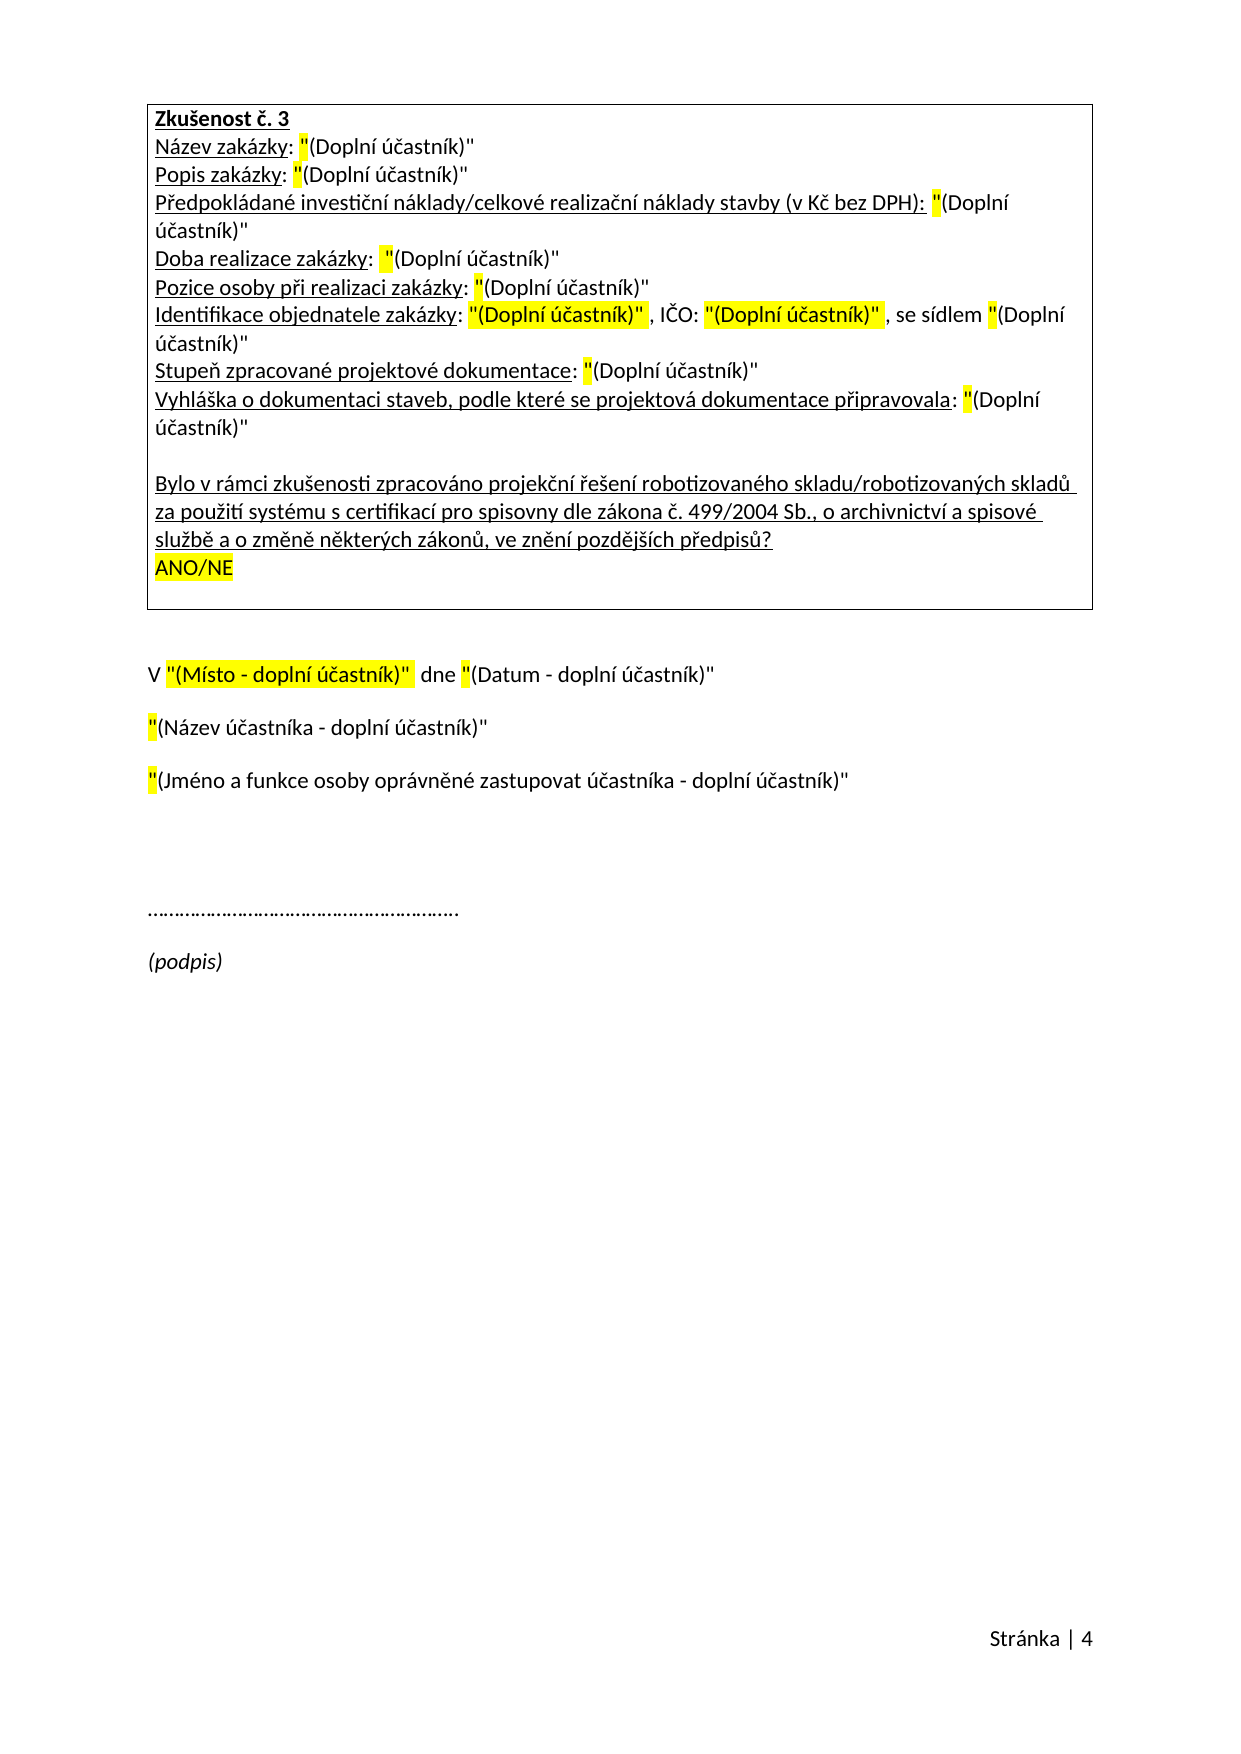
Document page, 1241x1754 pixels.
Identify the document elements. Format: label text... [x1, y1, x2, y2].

text V dne [415, 660, 461, 688]
table_cell Zkušenost č. 3 Název zakázky: Popis zakázky: Předpokládané investiční náklady/celkové realizační náklady stavby (v Kč bez DPH): Doba realizace zakázky: Pozice osoby při realizaci zakázky: Identifikace objednatele zakázky: , IČO: , se sídlem Stupeň zpracované projektové dokumentace: Vyhláška o dokumentaci staveb, podle které se projektová dokumentace připravovala: Bylo v rámci zkušenosti zpracováno projekční řešení robotizovaného skladu/robotizovaných skladů za použití systému s certifikací pro spisovny dle zákona č. 499/2004 Sb., o archivnictví a spisové službě a o změně některých zákonů, ve znění pozdějších předpisů? ANO/NE [148, 105, 1092, 609]
text (podpis) [148, 947, 1093, 975]
text ………………………………………………….. [148, 894, 1093, 922]
text V dne [148, 660, 166, 688]
text V dne [470, 660, 1093, 688]
